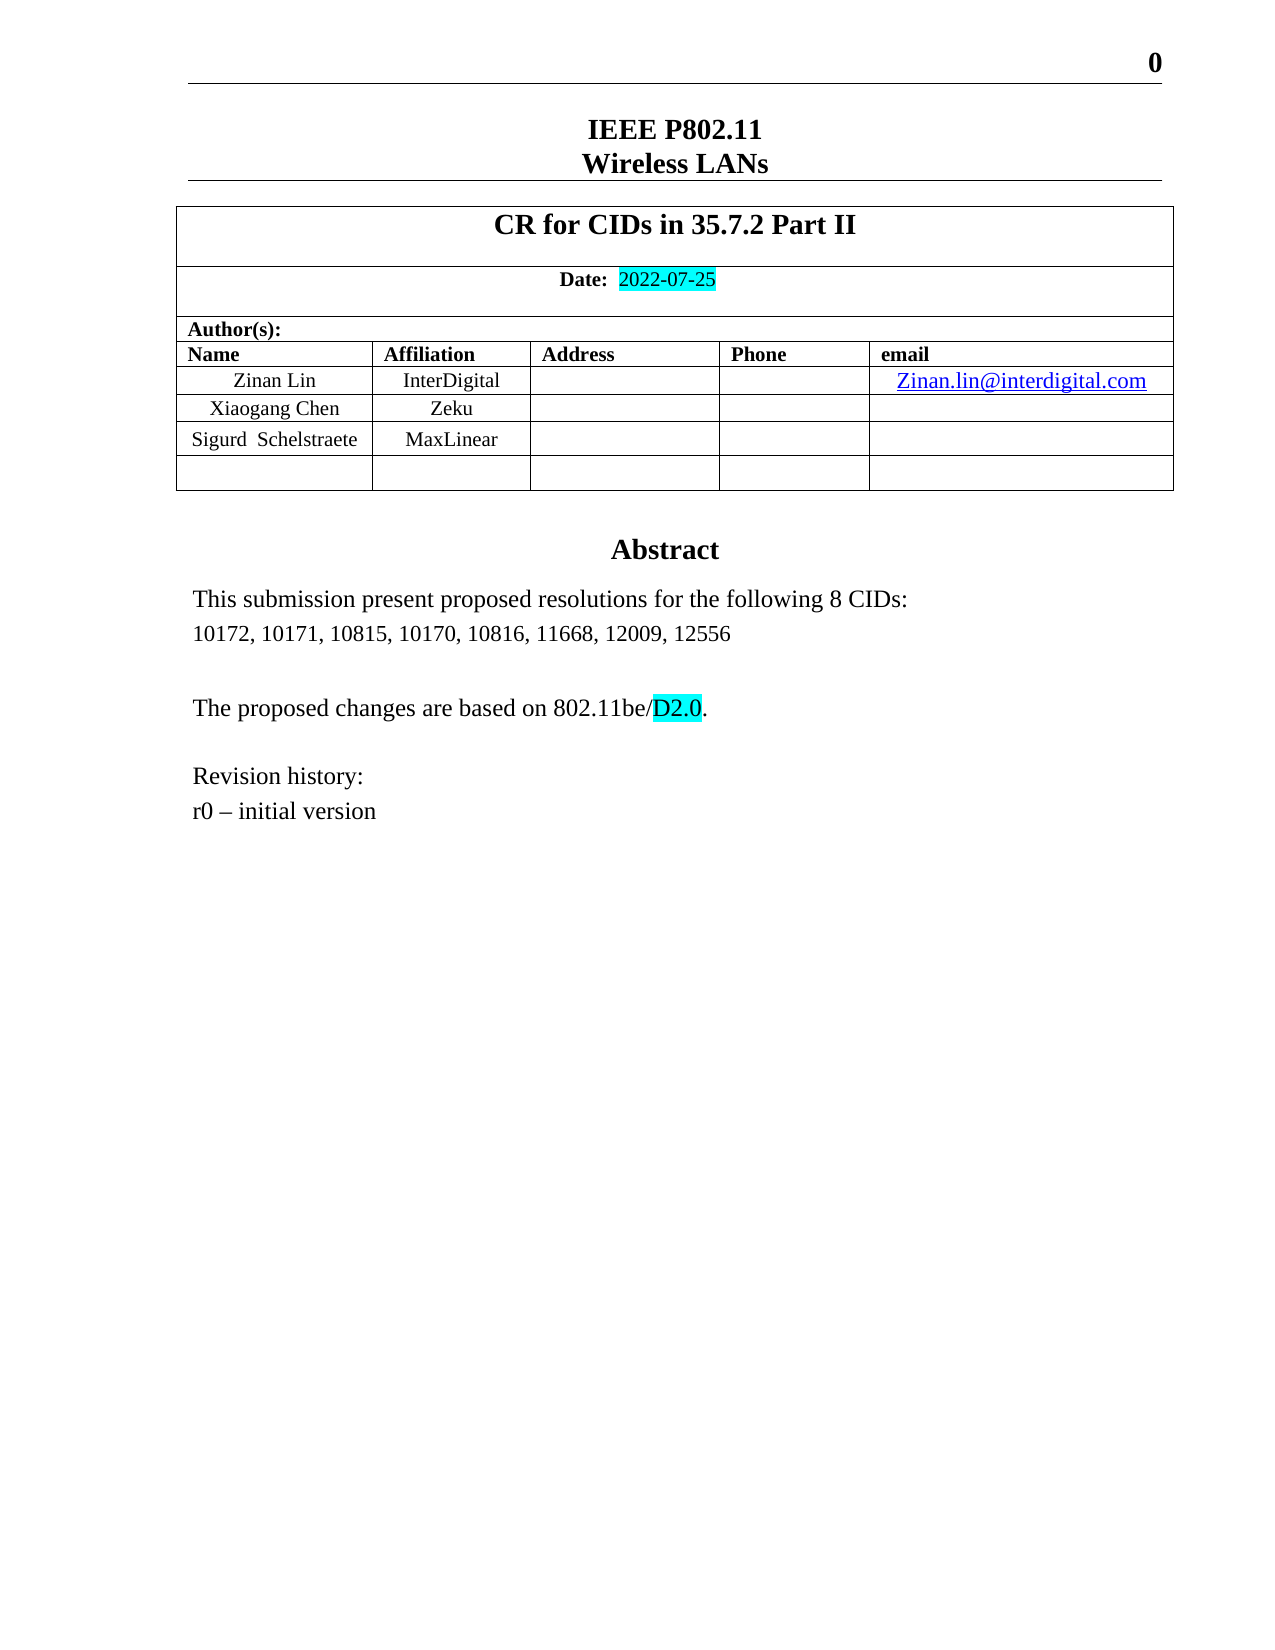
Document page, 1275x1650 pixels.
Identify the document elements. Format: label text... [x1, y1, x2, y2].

table_cell email [870, 342, 1173, 366]
table_cell Affiliation [373, 342, 530, 366]
text IEEE P802.11 Wireless LANs [187, 112, 1162, 181]
table_cell Zeku [373, 395, 530, 421]
table_cell Date: 2022-07-25 [177, 267, 1173, 316]
table_cell Xiaogang Chen [177, 395, 372, 421]
table_cell Sigurd Schelstraete [177, 422, 372, 455]
table_cell [720, 367, 869, 393]
table_cell [720, 395, 869, 421]
table_cell [720, 456, 869, 490]
table_cell [870, 456, 1173, 490]
table_cell [177, 456, 372, 490]
table_cell Phone [720, 342, 869, 366]
table_cell Address [531, 342, 719, 366]
table_cell [870, 422, 1173, 455]
table_cell Zinan.lin@interdigital.com [870, 367, 1173, 393]
table_cell [870, 395, 1173, 421]
table_cell [531, 422, 719, 455]
table_cell Zinan Lin [177, 367, 372, 393]
table_header CR for CIDs in 35.7.2 Part II [177, 207, 1173, 266]
table_cell [531, 456, 719, 490]
table_cell Author(s): [177, 317, 1173, 341]
table_cell [531, 395, 719, 421]
table_cell [720, 422, 869, 455]
table_cell [531, 367, 719, 393]
table_cell InterDigital [373, 367, 530, 393]
table_cell MaxLinear [373, 422, 530, 455]
table_cell Name [177, 342, 372, 366]
table_cell [373, 456, 530, 490]
